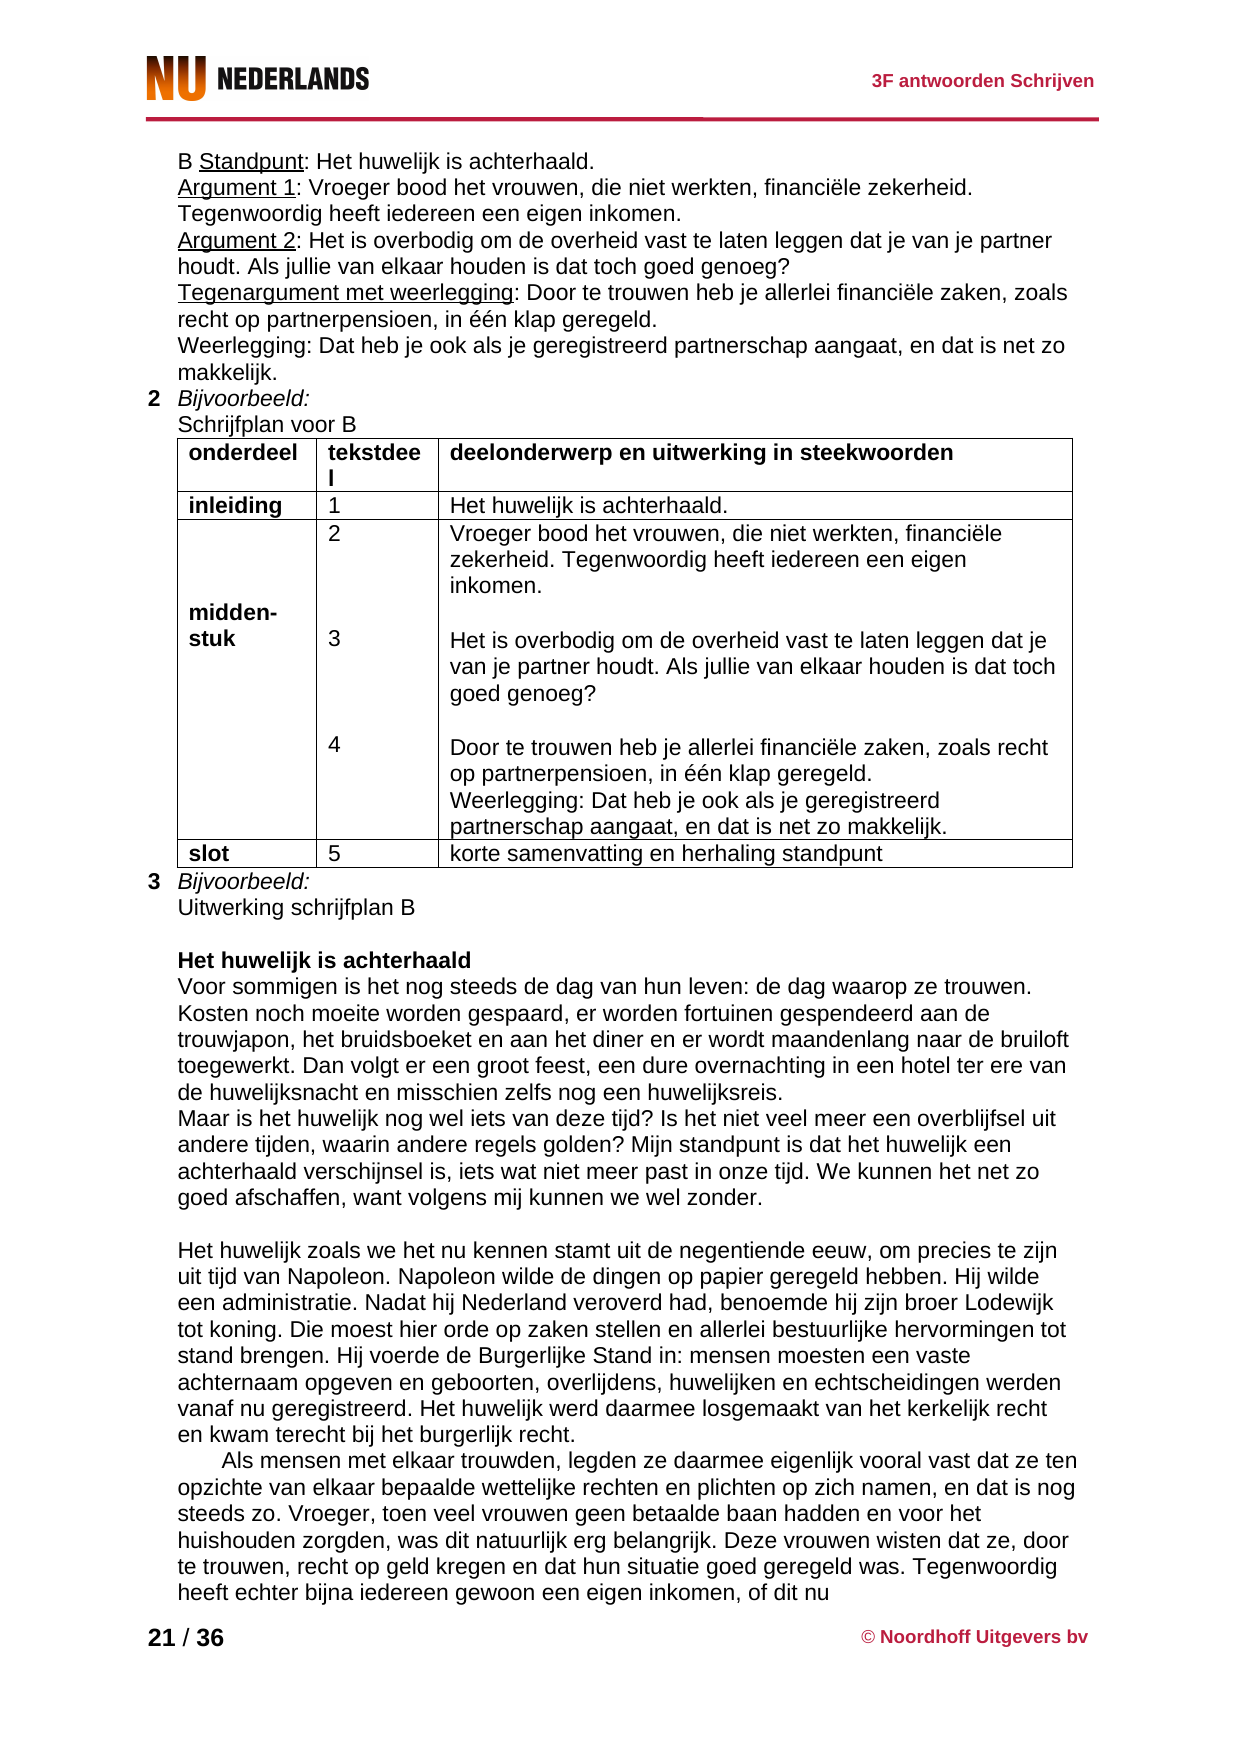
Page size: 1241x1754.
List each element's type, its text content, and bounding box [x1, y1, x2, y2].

text B Standpunt: Het huwelijk is achterhaald. [148, 148, 1078, 174]
table_cell 1 [317, 492, 438, 519]
table_cell slot [178, 840, 316, 867]
table_header deelonderwerp en uitwerking in steekwoorden [439, 439, 1072, 491]
table_header tekstdeel [317, 439, 438, 491]
table_cell 2 3 4 [317, 520, 438, 839]
text Het huwelijk is achterhaald [148, 947, 1078, 973]
text 2 Bijvoorbeeld: [148, 385, 1078, 411]
text 3 Bijvoorbeeld: [148, 868, 1078, 894]
table_cell Vroeger bood het vrouwen, die niet werkten, financiële zekerheid. Tegenwoordig heeft iedereen een eigen inkomen. Het is overbodig om de overheid vast te laten leggen dat je van je partner houdt. Als jullie van elkaar houden is dat toch goed genoeg? Door te trouwen heb je allerlei financiële zaken, zoals recht op partnerpensioen, in één klap geregeld. Weerlegging: Dat heb je ook als je geregistreerd partnerschap aangaat, en dat is net zo makkelijk. [439, 520, 1072, 839]
table_cell midden-stuk [178, 520, 316, 839]
text Maar is het huwelijk nog wel iets van deze tijd? Is het niet veel meer een overblijfsel uit andere tijden, waarin andere regels golden? Mijn standpunt is dat het huwelijk een achterhaald verschijnsel is, iets wat niet meer past in onze tijd. We kunnen het net zo goed afschaffen, want volgens mij kunnen we wel zonder. [177, 1105, 1078, 1210]
table_header onderdeel [178, 439, 316, 491]
text Weerlegging: Dat heb je ook als je geregistreerd partnerschap aangaat, en dat is net zo makkelijk. [177, 332, 1078, 385]
text Tegenargument met weerlegging: Door te trouwen heb je allerlei financiële zaken, zoals recht op partnerpensioen, in één klap geregeld. [177, 279, 1078, 332]
text Schrijfplan voor B [148, 411, 1078, 437]
text Argument 1: Vroeger bood het vrouwen, die niet werkten, financiële zekerheid. Tegenwoordig heeft iedereen een eigen inkomen. [177, 174, 1078, 227]
table_cell Het huwelijk is achterhaald. [439, 492, 1072, 519]
text Voor sommigen is het nog steeds de dag van hun leven: de dag waarop ze trouwen. Kosten noch moeite worden gespaard, er worden fortuinen gespendeerd aan de trouwjapon, het bruidsboeket en aan het diner en er wordt maandenlang naar de bruiloft toegewerkt. Dan volgt er een groot feest, een dure overnachting in een hotel ter ere van de huwelijksnacht en misschien zelfs nog een huwelijksreis. [177, 973, 1078, 1105]
text Argument 2: Het is overbodig om de overheid vast te laten leggen dat je van je partner houdt. Als jullie van elkaar houden is dat toch goed genoeg? [177, 227, 1078, 279]
text Het huwelijk zoals we het nu kennen stamt uit de negentiende eeuw, om precies te zijn uit tijd van Napoleon. Napoleon wilde de dingen op papier geregeld hebben. Hij wilde een administratie. Nadat hij Nederland veroverd had, benoemde hij zijn broer Lodewijk tot koning. Die moest hier orde op zaken stellen en allerlei bestuurlijke hervormingen tot stand brengen. Hij voerde de Burgerlijke Stand in: mensen moesten een vaste achternaam opgeven en geboorten, overlijdens, huwelijken en echtscheidingen werden vanaf nu geregistreerd. Het huwelijk werd daarmee losgemaakt van het kerkelijk recht en kwam terecht bij het burgerlijk recht. [177, 1237, 1078, 1447]
picture [146, 56, 369, 101]
text Uitwerking schrijfplan B [148, 894, 1078, 920]
table_cell korte samenvatting en herhaling standpunt [439, 840, 1072, 867]
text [177, 1447, 1078, 1606]
table_cell 5 [317, 840, 438, 867]
table_cell inleiding [178, 492, 316, 519]
